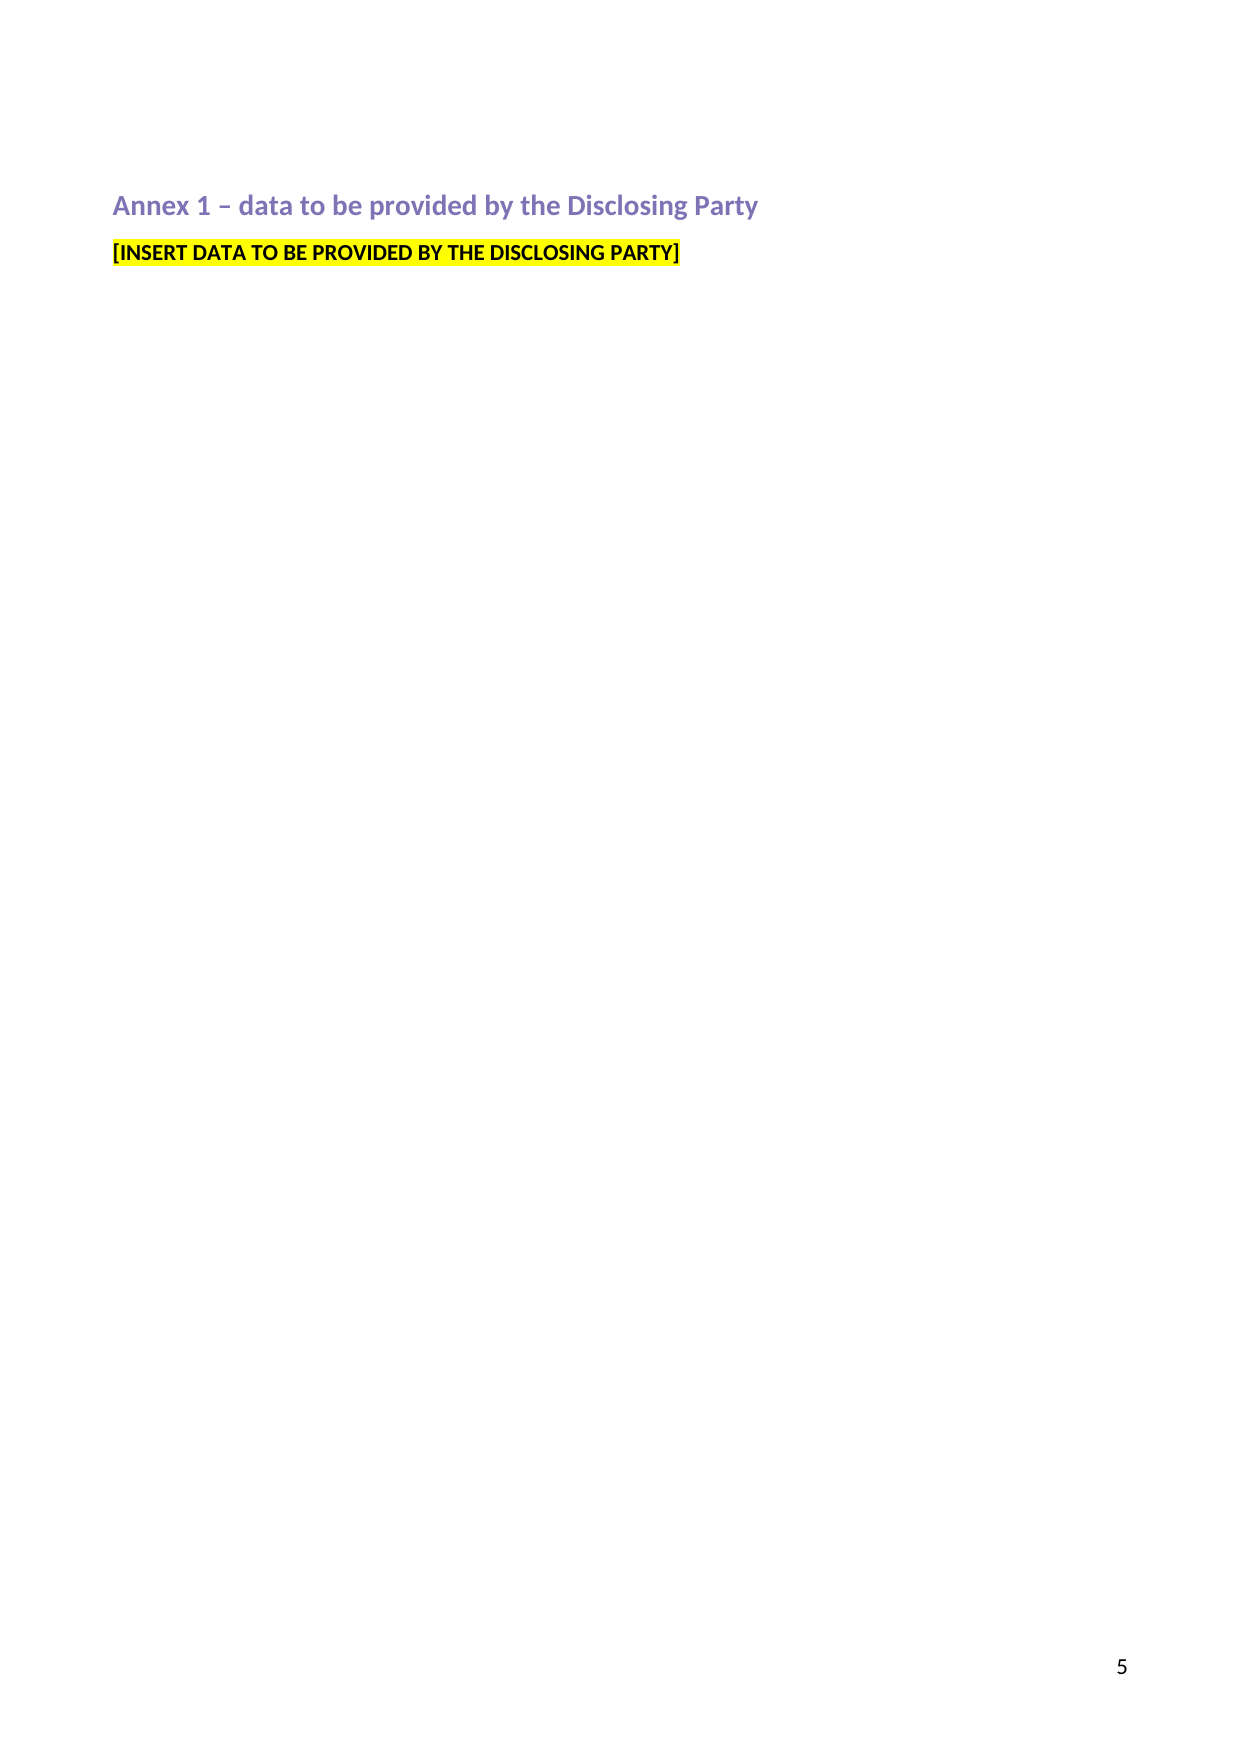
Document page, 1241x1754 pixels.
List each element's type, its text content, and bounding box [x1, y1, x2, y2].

subtitle Annex 1 – data to be provided by the Disclosing Party [112, 187, 1128, 223]
text [INSERT DATA TO BE PROVIDED BY THE DISCLOSING PARTY] [112, 238, 1128, 266]
